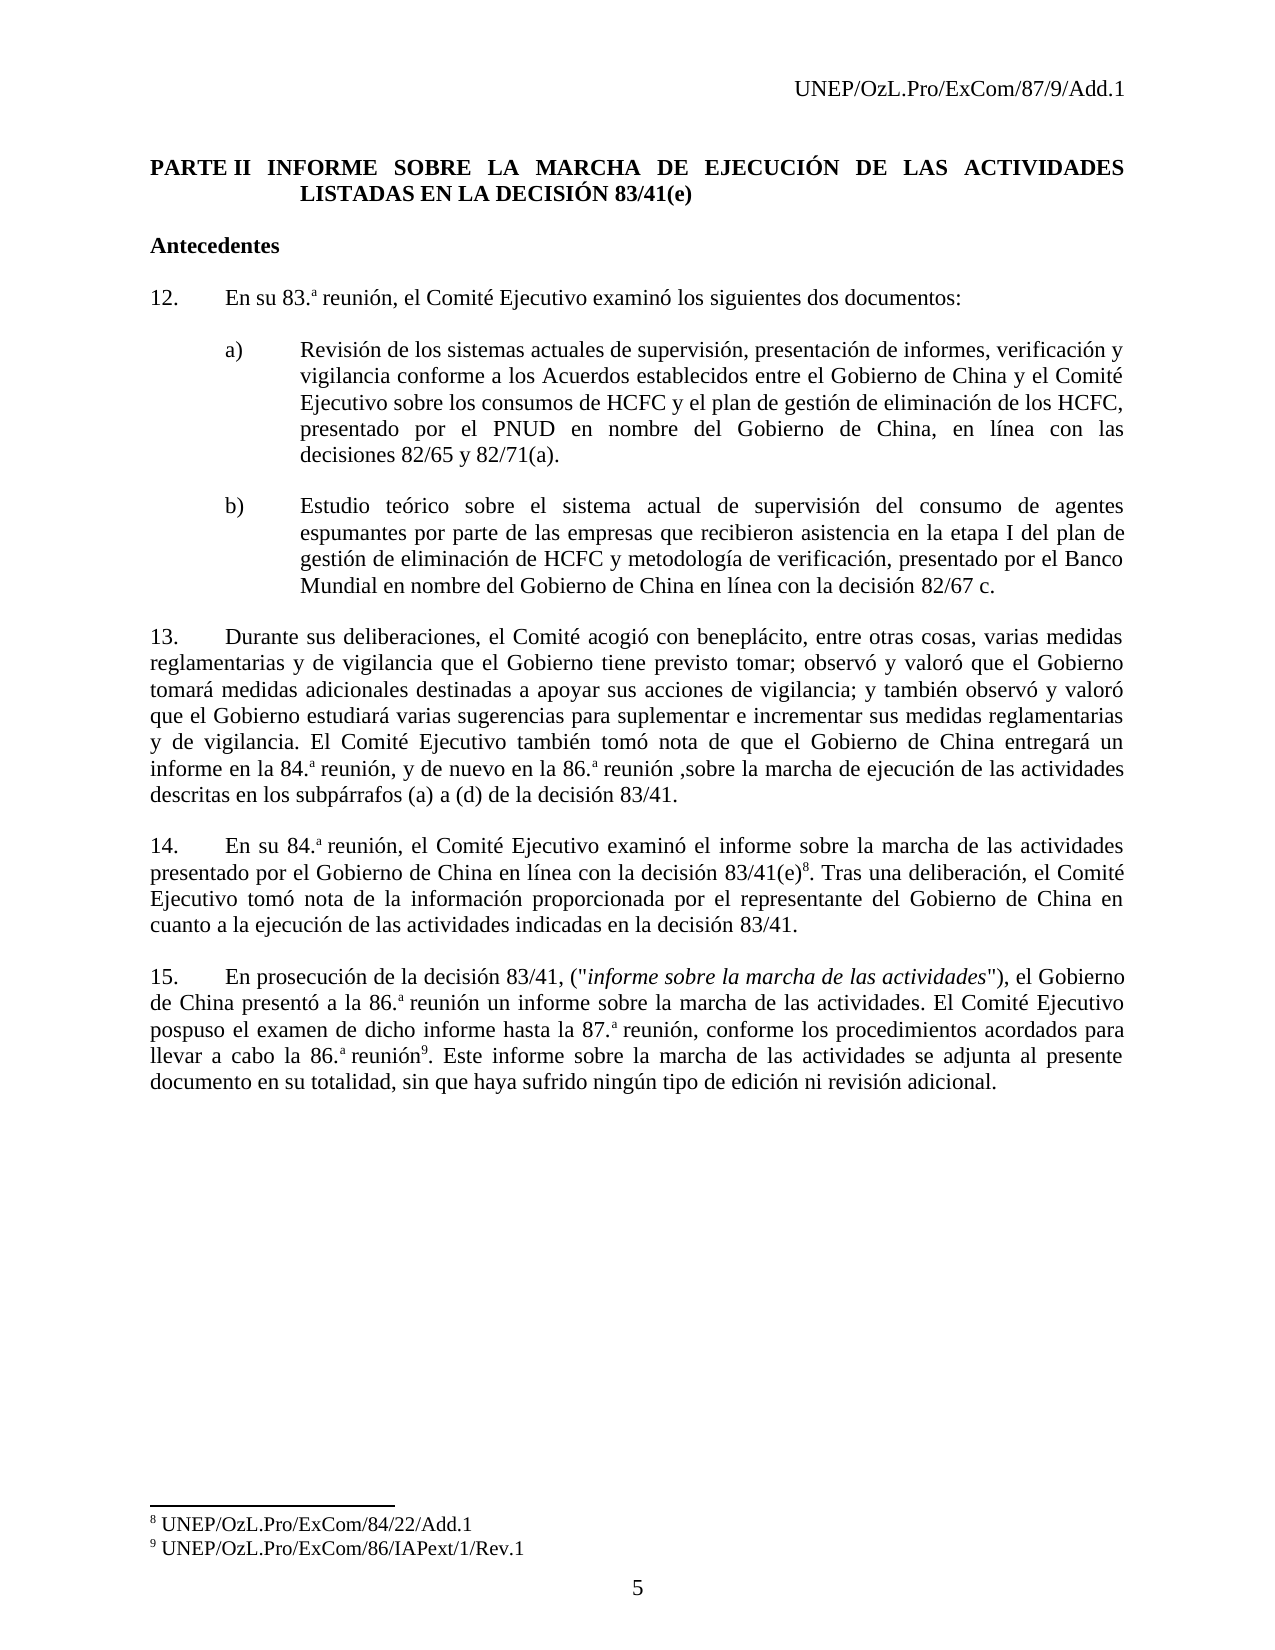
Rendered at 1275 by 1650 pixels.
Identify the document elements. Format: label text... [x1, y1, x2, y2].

list Durante sus deliberaciones, el Comité acogió con beneplácito, entre otras cosas, varias medidas reglamentarias y de vigilancia que el Gobierno tiene previsto tomar; observó y valoró que el Gobierno tomará medidas adicionales destinadas a apoyar sus acciones de vigilancia; y también observó y valoró que el Gobierno estudiará varias sugerencias para suplementar e incrementar sus medidas reglamentarias y de vigilancia. El Comité Ejecutivo también tomó nota de que el Gobierno de China entregará un informe en la 84.a reunión, y de nuevo en la 86.a reunión ,sobre la marcha de ejecución de las actividades descritas en los subpárrafos (a) a (d) de la decisión 83/41. [150, 623, 1125, 807]
list Revisión de los sistemas actuales de supervisión, presentación de informes, verificación y vigilancia conforme a los Acuerdos establecidos entre el Gobierno de China y el Comité Ejecutivo sobre los consumos de HCFC y el plan de gestión de eliminación de los HCFC, presentado por el PNUD en nombre del Gobierno de China, en línea con las decisiones 82/65 y 82/71(a). [225, 336, 1125, 468]
list En su 83.a reunión, el Comité Ejecutivo examinó los siguientes dos documentos: [150, 284, 1125, 311]
list Estudio teórico sobre el sistema actual de supervisión del consumo de agentes espumantes por parte de las empresas que recibieron asistencia en la etapa I del plan de gestión de eliminación de HCFC y metodología de verificación, presentado por el Banco Mundial en nombre del Gobierno de China en línea con la decisión 82/67 c. [225, 493, 1125, 598]
text Antecedentes [150, 232, 1125, 258]
list En su 84.a reunión, el Comité Ejecutivo examinó el informe sobre la marcha de las actividades presentado por el Gobierno de China en línea con la decisión 83/41(e). Tras una deliberación, el Comité Ejecutivo tomó nota de la información proporcionada por el representante del Gobierno de China en cuanto a la ejecución de las actividades indicadas en la decisión 83/41. [150, 832, 1125, 938]
text PARTE II INFORME SOBRE LA MARCHA DE EJECUCIÓN DE LAS ACTIVIDADES LISTADAS EN LA DECISIÓN 83/41(e) [150, 154, 1125, 207]
list En prosecución de la decisión 83/41, ("informe sobre la marcha de las actividades"), el Gobierno de China presentó a la 86.a reunión un informe sobre la marcha de las actividades. El Comité Ejecutivo pospuso el examen de dicho informe hasta la 87.a reunión, conforme los procedimientos acordados para llevar a cabo la 86.a reunión. Este informe sobre la marcha de las actividades se adjunta al presente documento en su totalidad, sin que haya sufrido ningún tipo de edición ni revisión adicional. [150, 963, 1125, 1095]
